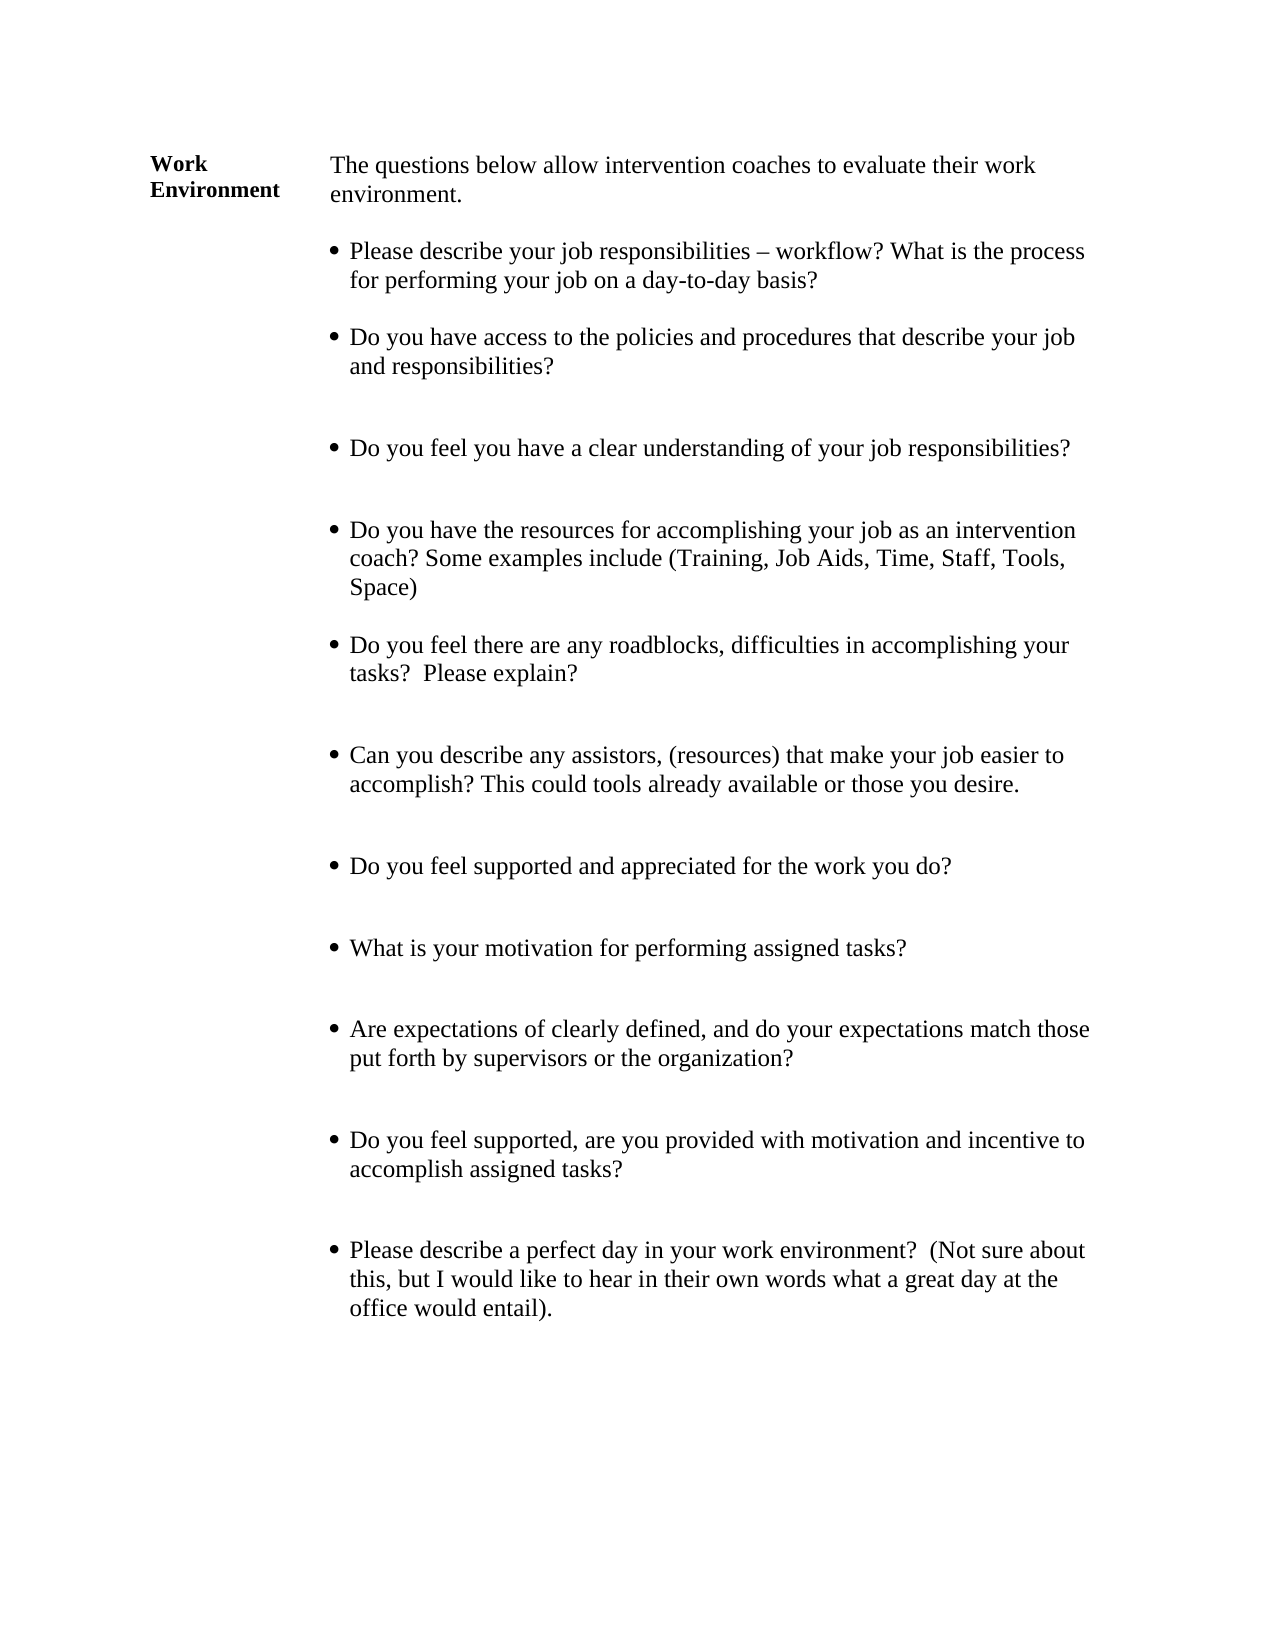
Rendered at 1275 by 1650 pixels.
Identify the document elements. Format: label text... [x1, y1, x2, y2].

table_header Work Environment [139, 150, 319, 1350]
table_header The questions below allow intervention coaches to evaluate their work environment. Please describe your job responsibilities – workflow? What is the process for performing your job on a day-to-day basis? Do you have access to the policies and procedures that describe your job and responsibilities? Do you feel you have a clear understanding of your job responsibilities? Do you have the resources for accomplishing your job as an intervention coach? Some examples include (Training, Job Aids, Time, Staff, Tools, Space) Do you feel there are any roadblocks, difficulties in accomplishing your tasks? Please explain? Can you describe any assistors, (resources) that make your job easier to accomplish? This could tools already available or those you desire. Do you feel supported and appreciated for the work you do? What is your motivation for performing assigned tasks? Are expectations of clearly defined, and do your expectations match those put forth by supervisors or the organization? Do you feel supported, are you provided with motivation and incentive to accomplish assigned tasks? Please describe a perfect day in your work environment? (Not sure about this, but I would like to hear in their own words what a great day at the office would entail). [319, 150, 1125, 1350]
